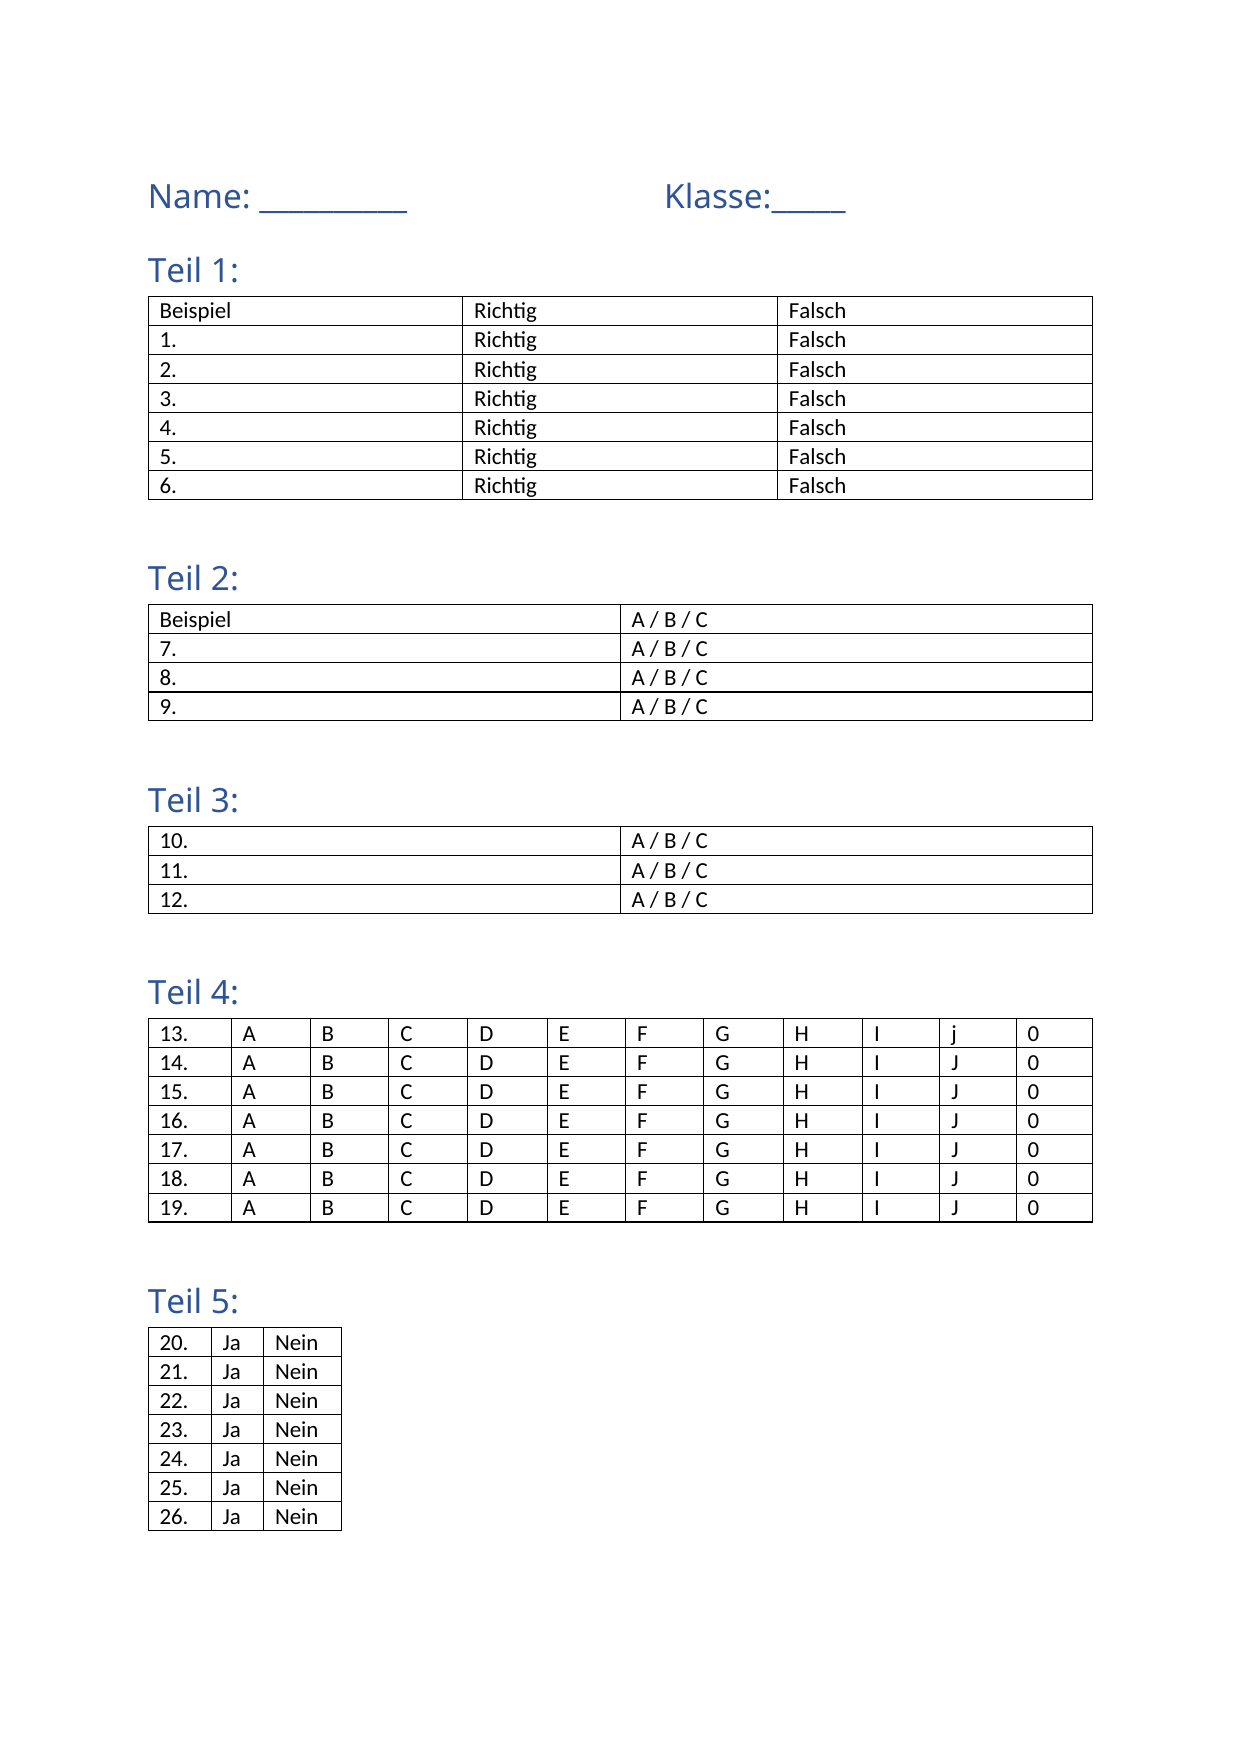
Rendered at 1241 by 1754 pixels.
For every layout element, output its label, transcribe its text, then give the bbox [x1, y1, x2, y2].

table_cell 14. [149, 1048, 231, 1076]
table_cell F [626, 1048, 703, 1076]
table_cell I [863, 1164, 939, 1192]
table_cell H [784, 1077, 862, 1105]
table_cell Nein [264, 1502, 341, 1530]
table_header I [863, 1019, 939, 1047]
table_cell E [548, 1077, 625, 1105]
table_header 13. [149, 1019, 231, 1047]
table_cell 11. [149, 856, 620, 884]
table_cell 3. [149, 384, 462, 412]
table_cell Falsch [778, 442, 1092, 470]
table_cell B [311, 1135, 388, 1163]
table_cell A / B / C [621, 663, 1092, 691]
table_cell A [232, 1164, 310, 1192]
table_cell F [626, 1194, 703, 1221]
subtitle Teil 5: [148, 1278, 1093, 1323]
table_cell B [311, 1164, 388, 1192]
table_cell 26. [149, 1502, 211, 1530]
table_header Ja [212, 1328, 263, 1356]
table_cell Richtig [463, 326, 777, 354]
table_cell I [863, 1194, 939, 1221]
table_cell H [784, 1135, 862, 1163]
table_cell I [863, 1048, 939, 1076]
table_header 0 [1017, 1019, 1092, 1047]
table_cell 12. [149, 885, 620, 913]
table_cell H [784, 1194, 862, 1221]
table_header 10. [149, 827, 620, 855]
table_cell 0 [1017, 1135, 1092, 1163]
table_cell A [232, 1048, 310, 1076]
table_cell A [232, 1106, 310, 1134]
table_cell A / B / C [621, 885, 1092, 913]
table_cell A [232, 1194, 310, 1221]
table_cell 22. [149, 1386, 211, 1414]
table_cell Ja [212, 1444, 263, 1472]
table_cell C [389, 1135, 467, 1163]
table_cell G [704, 1077, 783, 1105]
table_cell Ja [212, 1473, 263, 1501]
subtitle Teil 3: [148, 777, 1093, 822]
table_cell 25. [149, 1473, 211, 1501]
table_header F [626, 1019, 703, 1047]
table_cell Ja [212, 1502, 263, 1530]
table_header H [784, 1019, 862, 1047]
table_cell B [311, 1077, 388, 1105]
table_cell 5. [149, 442, 462, 470]
table_cell Nein [264, 1357, 341, 1385]
table_cell Ja [212, 1386, 263, 1414]
table_cell E [548, 1048, 625, 1076]
table_cell 15. [149, 1077, 231, 1105]
table_cell Ja [212, 1415, 263, 1443]
table_cell F [626, 1077, 703, 1105]
table_header Beispiel [149, 297, 462, 324]
table_header 20. [149, 1328, 211, 1356]
table_cell Richtig [463, 384, 777, 412]
subtitle Teil 4: [148, 969, 1093, 1014]
table_cell E [548, 1194, 625, 1221]
table_cell 0 [1017, 1194, 1092, 1221]
table_header D [468, 1019, 547, 1047]
table_cell J [940, 1164, 1016, 1192]
table_cell Richtig [463, 355, 777, 383]
table_header Richtig [463, 297, 777, 324]
subtitle Name: __________ Klasse:_____ [148, 173, 1093, 218]
table_cell 18. [149, 1164, 231, 1192]
table_cell H [784, 1106, 862, 1134]
table_header Falsch [778, 297, 1092, 324]
table_cell Nein [264, 1386, 341, 1414]
table_cell G [704, 1135, 783, 1163]
table_cell E [548, 1135, 625, 1163]
table_cell Richtig [463, 471, 777, 499]
table_header C [389, 1019, 467, 1047]
table_cell 4. [149, 413, 462, 441]
table_cell Ja [212, 1357, 263, 1385]
table_cell 16. [149, 1106, 231, 1134]
table_header G [704, 1019, 783, 1047]
table_cell 0 [1017, 1106, 1092, 1134]
table_cell 21. [149, 1357, 211, 1385]
table_cell D [468, 1135, 547, 1163]
table_cell F [626, 1135, 703, 1163]
table_cell C [389, 1077, 467, 1105]
table_cell I [863, 1077, 939, 1105]
table_cell Falsch [778, 355, 1092, 383]
table_header Beispiel [149, 605, 620, 633]
table_cell H [784, 1164, 862, 1192]
table_cell D [468, 1194, 547, 1221]
table_cell 6. [149, 471, 462, 499]
table_cell 0 [1017, 1077, 1092, 1105]
table_cell Falsch [778, 471, 1092, 499]
table_cell A / B / C [621, 856, 1092, 884]
table_header A / B / C [621, 605, 1092, 633]
table_cell F [626, 1106, 703, 1134]
table_cell J [940, 1077, 1016, 1105]
table_cell Falsch [778, 326, 1092, 354]
table_cell Nein [264, 1444, 341, 1472]
table_header B [311, 1019, 388, 1047]
table_cell I [863, 1135, 939, 1163]
table_header Nein [264, 1328, 341, 1356]
table_cell F [626, 1164, 703, 1192]
table_cell C [389, 1194, 467, 1221]
table_cell D [468, 1077, 547, 1105]
table_cell E [548, 1106, 625, 1134]
subtitle Teil 1: [148, 247, 1093, 292]
table_cell 1. [149, 326, 462, 354]
table_cell A / B / C [621, 693, 1092, 720]
table_cell D [468, 1048, 547, 1076]
table_cell 8. [149, 663, 620, 691]
table_cell 24. [149, 1444, 211, 1472]
table_cell H [784, 1048, 862, 1076]
table_cell G [704, 1194, 783, 1221]
table_cell B [311, 1194, 388, 1221]
table_cell 2. [149, 355, 462, 383]
table_cell Nein [264, 1473, 341, 1501]
table_cell 19. [149, 1194, 231, 1221]
table_cell Falsch [778, 384, 1092, 412]
table_cell 23. [149, 1415, 211, 1443]
table_cell C [389, 1048, 467, 1076]
table_cell Richtig [463, 442, 777, 470]
table_cell B [311, 1106, 388, 1134]
table_cell I [863, 1106, 939, 1134]
table_cell 9. [149, 693, 620, 720]
table_header A / B / C [621, 827, 1092, 855]
table_cell C [389, 1106, 467, 1134]
table_cell A [232, 1135, 310, 1163]
table_cell G [704, 1164, 783, 1192]
subtitle Teil 2: [148, 555, 1093, 601]
table_header j [940, 1019, 1016, 1047]
table_cell G [704, 1048, 783, 1076]
table_cell A [232, 1077, 310, 1105]
table_cell B [311, 1048, 388, 1076]
table_header E [548, 1019, 625, 1047]
table_cell 17. [149, 1135, 231, 1163]
table_cell 0 [1017, 1164, 1092, 1192]
table_cell Nein [264, 1415, 341, 1443]
table_cell E [548, 1164, 625, 1192]
table_cell 7. [149, 634, 620, 662]
table_cell J [940, 1135, 1016, 1163]
table_cell 0 [1017, 1048, 1092, 1076]
table_cell A / B / C [621, 634, 1092, 662]
table_cell D [468, 1164, 547, 1192]
table_cell J [940, 1048, 1016, 1076]
table_cell C [389, 1164, 467, 1192]
table_cell J [940, 1106, 1016, 1134]
table_cell G [704, 1106, 783, 1134]
table_header A [232, 1019, 310, 1047]
table_cell Richtig [463, 413, 777, 441]
table_cell D [468, 1106, 547, 1134]
table_cell Falsch [778, 413, 1092, 441]
table_cell J [940, 1194, 1016, 1221]
